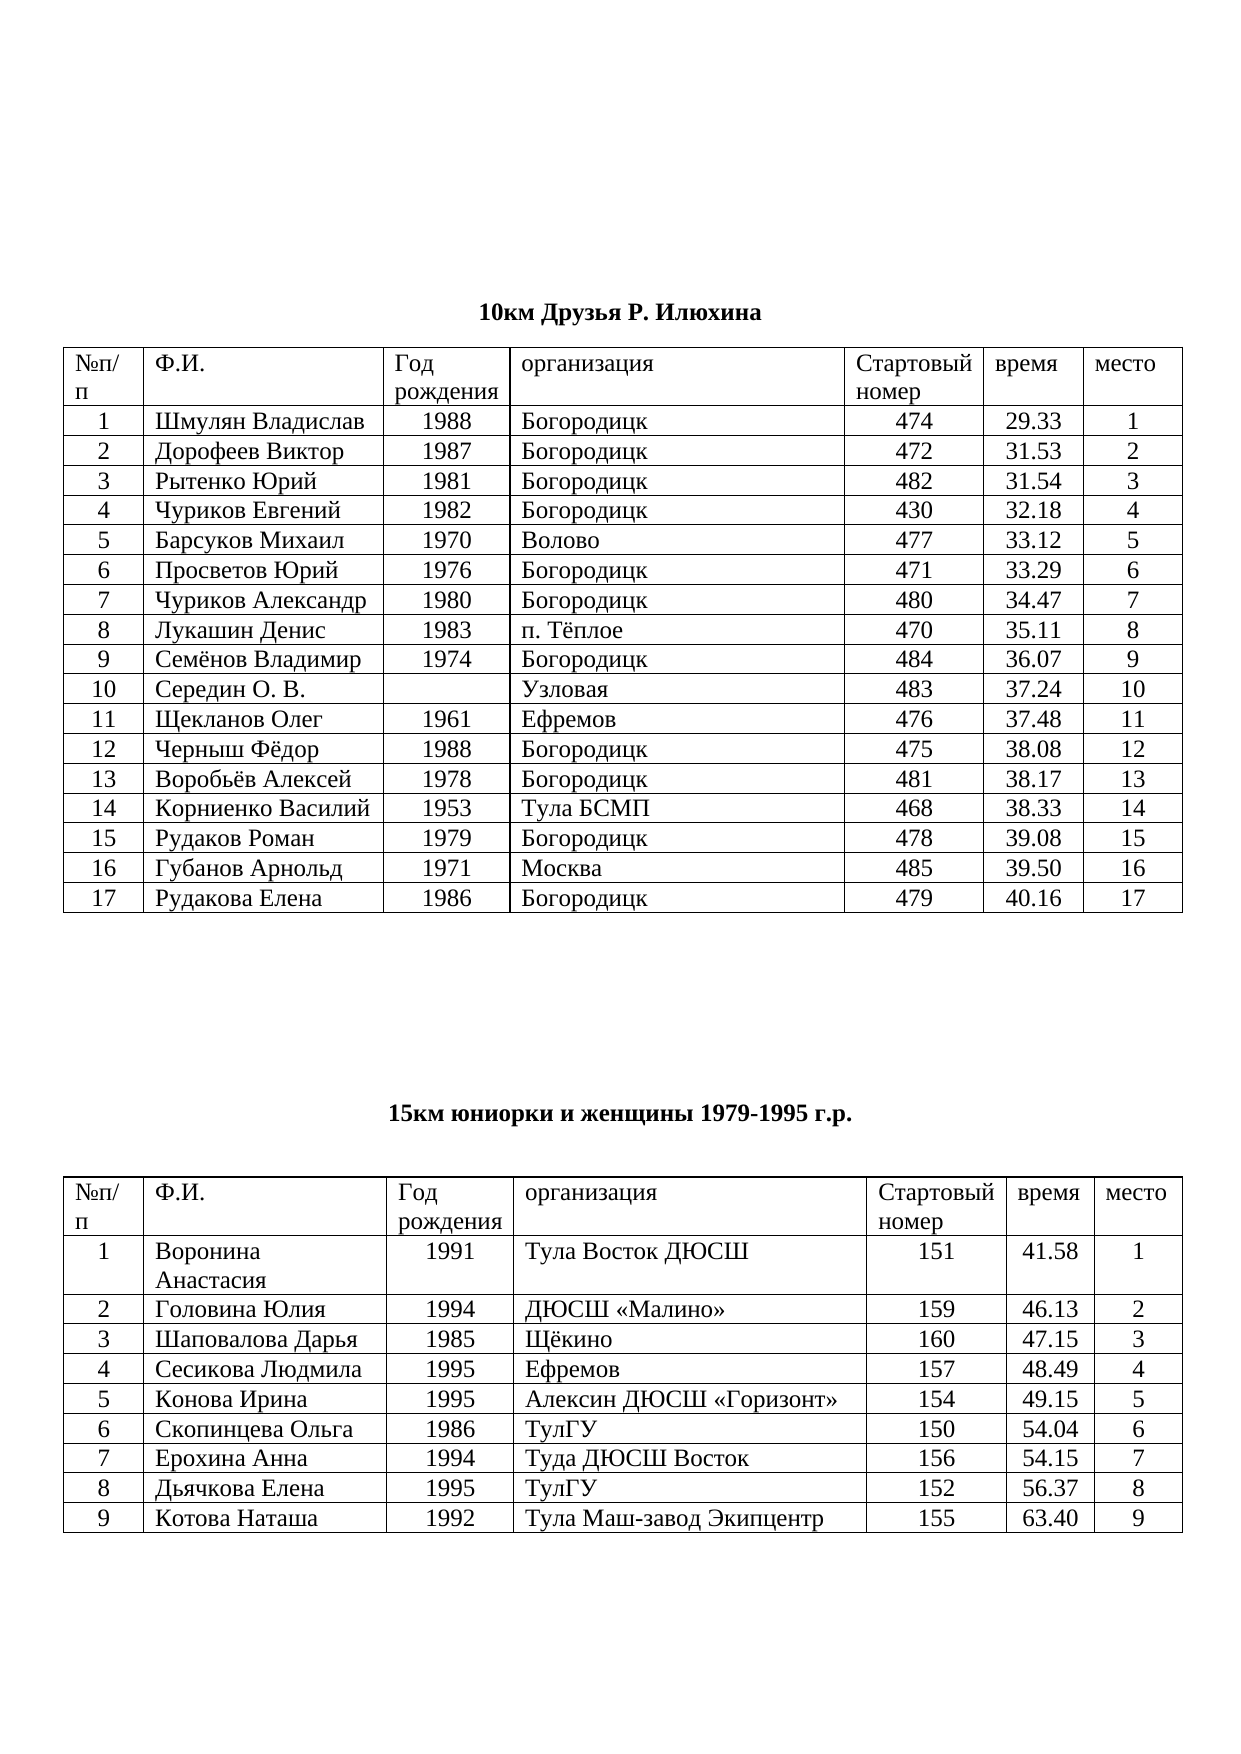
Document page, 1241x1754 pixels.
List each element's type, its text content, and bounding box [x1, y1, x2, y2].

table_cell 37.24 [984, 674, 1083, 703]
table_cell 470 [845, 615, 983, 643]
table_cell п. Тёплое [511, 615, 844, 643]
table_cell 475 [845, 734, 983, 763]
table_cell 481 [845, 764, 983, 792]
table_cell 430 [845, 496, 983, 524]
table_cell 5 [1095, 1384, 1182, 1413]
table_cell ТулГУ [514, 1473, 866, 1502]
table_cell 2 [1095, 1295, 1182, 1323]
table_cell Воронина Анастасия [144, 1236, 386, 1293]
table_cell 8 [1095, 1473, 1182, 1502]
table_cell 14 [64, 794, 143, 822]
table_cell 9 [64, 645, 143, 673]
table_cell 485 [845, 853, 983, 882]
table_cell 3 [64, 1324, 143, 1353]
table_cell 1995 [387, 1354, 513, 1383]
table_cell 39.08 [984, 823, 1083, 852]
table_cell 1983 [384, 615, 509, 643]
table_cell ДЮСШ «Малино» [514, 1295, 866, 1323]
table_header место [1095, 1178, 1182, 1235]
table_cell 35.11 [984, 615, 1083, 643]
table_cell 1974 [384, 645, 509, 673]
table_cell 38.33 [984, 794, 1083, 822]
table_cell Ефремов [511, 704, 844, 733]
table_cell Ерохина Анна [144, 1444, 386, 1472]
table_cell Богородицк [511, 496, 844, 524]
table_cell 1995 [387, 1473, 513, 1502]
table_cell 41.58 [1007, 1236, 1094, 1293]
table_cell 151 [867, 1236, 1006, 1293]
table_cell 54.04 [1007, 1414, 1094, 1442]
table_cell Середин О. В. [144, 674, 383, 703]
table_cell Черныш Фёдор [144, 734, 383, 763]
table_cell 157 [867, 1354, 1006, 1383]
table_header Год рождения [384, 348, 509, 405]
table_cell Москва [511, 853, 844, 882]
table_cell Воробьёв Алексей [144, 764, 383, 792]
table_cell 1992 [387, 1503, 513, 1532]
table_cell 1980 [384, 585, 509, 614]
table_cell Тула Восток ДЮСШ [514, 1236, 866, 1293]
table_cell 11 [64, 704, 143, 733]
table_header время [1007, 1178, 1094, 1235]
table_cell 2 [1084, 436, 1182, 465]
table_cell 3 [1084, 466, 1182, 494]
table_cell 160 [867, 1324, 1006, 1353]
table_cell 14 [1084, 794, 1182, 822]
table_cell 1 [64, 1236, 143, 1293]
table_cell Богородицк [511, 883, 844, 912]
table_cell Богородицк [511, 555, 844, 584]
table_cell 155 [867, 1503, 1006, 1532]
table_cell 6 [64, 555, 143, 584]
table_cell 40.16 [984, 883, 1083, 912]
table_cell Рудакова Елена [144, 883, 383, 912]
table_cell 1 [1084, 406, 1182, 435]
table_cell Богородицк [511, 466, 844, 494]
table_cell 32.18 [984, 496, 1083, 524]
table_cell Узловая [511, 674, 844, 703]
table_cell 4 [1084, 496, 1182, 524]
table_cell 1994 [387, 1444, 513, 1472]
table_cell 38.17 [984, 764, 1083, 792]
table_header время [984, 348, 1083, 405]
table_cell Котова Наташа [144, 1503, 386, 1532]
table_cell 472 [845, 436, 983, 465]
table_cell 1976 [384, 555, 509, 584]
table_cell Щёкино [514, 1324, 866, 1353]
table_cell 1982 [384, 496, 509, 524]
text 10км Друзья Р. Илюхина [75, 297, 1165, 326]
table_cell 12 [64, 734, 143, 763]
table_cell Чуриков Александр [144, 585, 383, 614]
table_cell 8 [64, 615, 143, 643]
table_cell Туда ДЮСШ Восток [514, 1444, 866, 1472]
table_cell Шаповалова Дарья [144, 1324, 386, 1353]
table_cell 7 [64, 585, 143, 614]
table_header Стартовый номер [845, 348, 983, 405]
table_cell 1994 [387, 1295, 513, 1323]
table_cell 4 [64, 496, 143, 524]
table_cell 476 [845, 704, 983, 733]
table_cell Шмулян Владислав [144, 406, 383, 435]
table_cell Рытенко Юрий [144, 466, 383, 494]
table_cell Щекланов Олег [144, 704, 383, 733]
table_header Ф.И. [144, 1178, 386, 1235]
table_cell 16 [64, 853, 143, 882]
table_header №п/п [64, 348, 143, 405]
table_cell Волово [511, 525, 844, 554]
table_cell Скопинцева Ольга [144, 1414, 386, 1442]
table_cell 33.29 [984, 555, 1083, 584]
table_cell Богородицк [511, 406, 844, 435]
table_cell 1987 [384, 436, 509, 465]
table_cell 34.47 [984, 585, 1083, 614]
table_cell 474 [845, 406, 983, 435]
table_cell 477 [845, 525, 983, 554]
table_cell 1988 [384, 406, 509, 435]
table_cell 10 [64, 674, 143, 703]
table_cell 9 [1084, 645, 1182, 673]
table_cell 17 [1084, 883, 1182, 912]
table_cell 37.48 [984, 704, 1083, 733]
table_cell 16 [1084, 853, 1182, 882]
text 15км юниорки и женщины 1979-1995 г.р. [75, 1098, 1165, 1127]
table_cell Просветов Юрий [144, 555, 383, 584]
table_header Год рождения [387, 1178, 513, 1235]
table_cell 1953 [384, 794, 509, 822]
table_cell 478 [845, 823, 983, 852]
table_cell 1 [1095, 1236, 1182, 1293]
table_cell 1971 [384, 853, 509, 882]
table_cell 159 [867, 1295, 1006, 1323]
table_cell Губанов Арнольд [144, 853, 383, 882]
table_cell Чуриков Евгений [144, 496, 383, 524]
table_cell 468 [845, 794, 983, 822]
table_cell 5 [1084, 525, 1182, 554]
table_cell Богородицк [511, 585, 844, 614]
table_cell 38.08 [984, 734, 1083, 763]
table_cell Богородицк [511, 645, 844, 673]
table_cell 31.53 [984, 436, 1083, 465]
table_cell 29.33 [984, 406, 1083, 435]
table_cell 483 [845, 674, 983, 703]
table_header организация [511, 348, 844, 405]
table_cell 1995 [387, 1384, 513, 1413]
table_cell 1988 [384, 734, 509, 763]
table_cell 154 [867, 1384, 1006, 1413]
table_cell 9 [1095, 1503, 1182, 1532]
table_cell 4 [1095, 1354, 1182, 1383]
table_cell 156 [867, 1444, 1006, 1472]
table_cell 15 [1084, 823, 1182, 852]
table_cell 48.49 [1007, 1354, 1094, 1383]
table_cell 152 [867, 1473, 1006, 1502]
table_cell 10 [1084, 674, 1182, 703]
table_cell 479 [845, 883, 983, 912]
table_cell Конова Ирина [144, 1384, 386, 1413]
table_cell 63.40 [1007, 1503, 1094, 1532]
table_cell 31.54 [984, 466, 1083, 494]
table_cell 1985 [387, 1324, 513, 1353]
table_cell 56.37 [1007, 1473, 1094, 1502]
table_cell 1986 [384, 883, 509, 912]
table_cell 482 [845, 466, 983, 494]
table_cell 47.15 [1007, 1324, 1094, 1353]
table_cell 1979 [384, 823, 509, 852]
table_cell Барсуков Михаил [144, 525, 383, 554]
table_cell 1981 [384, 466, 509, 494]
table_cell 49.15 [1007, 1384, 1094, 1413]
table_cell Богородицк [511, 764, 844, 792]
table_cell 36.07 [984, 645, 1083, 673]
table_header №п/п [64, 1178, 143, 1235]
table_cell 39.50 [984, 853, 1083, 882]
table_cell 1986 [387, 1414, 513, 1442]
table_cell 6 [1095, 1414, 1182, 1442]
table_cell 33.12 [984, 525, 1083, 554]
table_cell 3 [1095, 1324, 1182, 1353]
table_cell 9 [64, 1503, 143, 1532]
table_cell Головина Юлия [144, 1295, 386, 1323]
table_cell Дорофеев Виктор [144, 436, 383, 465]
table_header место [1084, 348, 1182, 405]
table_cell 12 [1084, 734, 1182, 763]
table_cell 7 [1084, 585, 1182, 614]
table_cell 8 [1084, 615, 1182, 643]
table_cell 1970 [384, 525, 509, 554]
table_cell Дьячкова Елена [144, 1473, 386, 1502]
table_cell 471 [845, 555, 983, 584]
table_cell 150 [867, 1414, 1006, 1442]
table_cell Тула БСМП [511, 794, 844, 822]
table_cell 1 [64, 406, 143, 435]
table_cell 2 [64, 436, 143, 465]
table_cell 1978 [384, 764, 509, 792]
table_cell Рудаков Роман [144, 823, 383, 852]
table_cell 11 [1084, 704, 1182, 733]
table_cell Тула Маш-завод Экипцентр [514, 1503, 866, 1532]
table_cell 5 [64, 525, 143, 554]
table_cell 7 [64, 1444, 143, 1472]
table_cell 3 [64, 466, 143, 494]
table_cell Богородицк [511, 436, 844, 465]
table_cell 13 [1084, 764, 1182, 792]
table_header Ф.И. [144, 348, 383, 405]
table_cell 46.13 [1007, 1295, 1094, 1323]
table_cell 54.15 [1007, 1444, 1094, 1472]
table_cell 6 [64, 1414, 143, 1442]
table_cell 5 [64, 1384, 143, 1413]
table_cell 8 [64, 1473, 143, 1502]
table_cell Алексин ДЮСШ «Горизонт» [514, 1384, 866, 1413]
table_cell 1991 [387, 1236, 513, 1293]
table_cell 7 [1095, 1444, 1182, 1472]
table_cell 484 [845, 645, 983, 673]
table_cell 6 [1084, 555, 1182, 584]
table_cell 4 [64, 1354, 143, 1383]
table_cell 15 [64, 823, 143, 852]
table_cell 1961 [384, 704, 509, 733]
table_cell 17 [64, 883, 143, 912]
table_cell 2 [64, 1295, 143, 1323]
table_cell Семёнов Владимир [144, 645, 383, 673]
table_cell ТулГУ [514, 1414, 866, 1442]
table_cell Ефремов [514, 1354, 866, 1383]
table_cell Богородицк [511, 823, 844, 852]
table_cell 13 [64, 764, 143, 792]
table_cell Богородицк [511, 734, 844, 763]
table_cell Сесикова Людмила [144, 1354, 386, 1383]
table_cell 480 [845, 585, 983, 614]
table_header Стартовый номер [867, 1178, 1006, 1235]
table_header организация [514, 1178, 866, 1235]
table_cell Лукашин Денис [144, 615, 383, 643]
table_cell Корниенко Василий [144, 794, 383, 822]
table_cell [384, 674, 509, 703]
